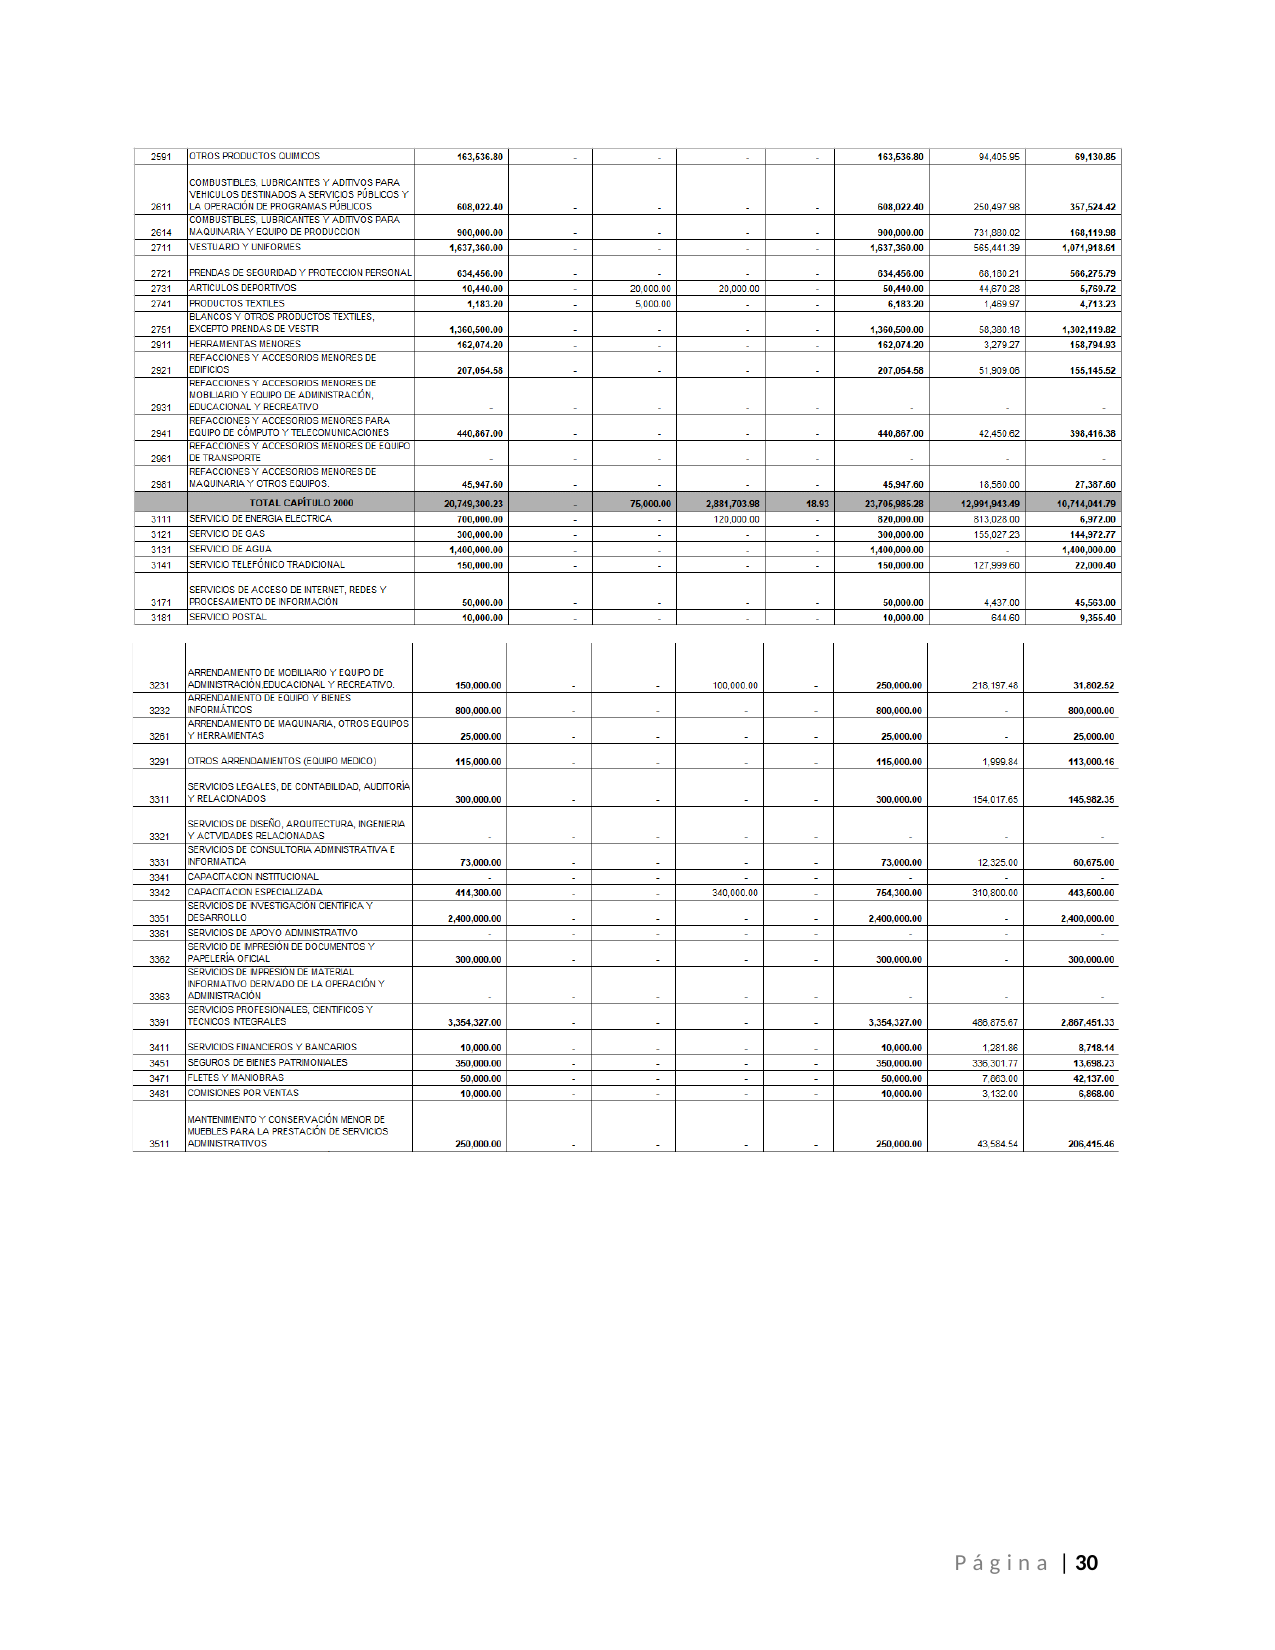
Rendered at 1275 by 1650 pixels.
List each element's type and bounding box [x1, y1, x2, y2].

picture [132, 643, 1119, 1152]
picture [132, 147, 1122, 625]
